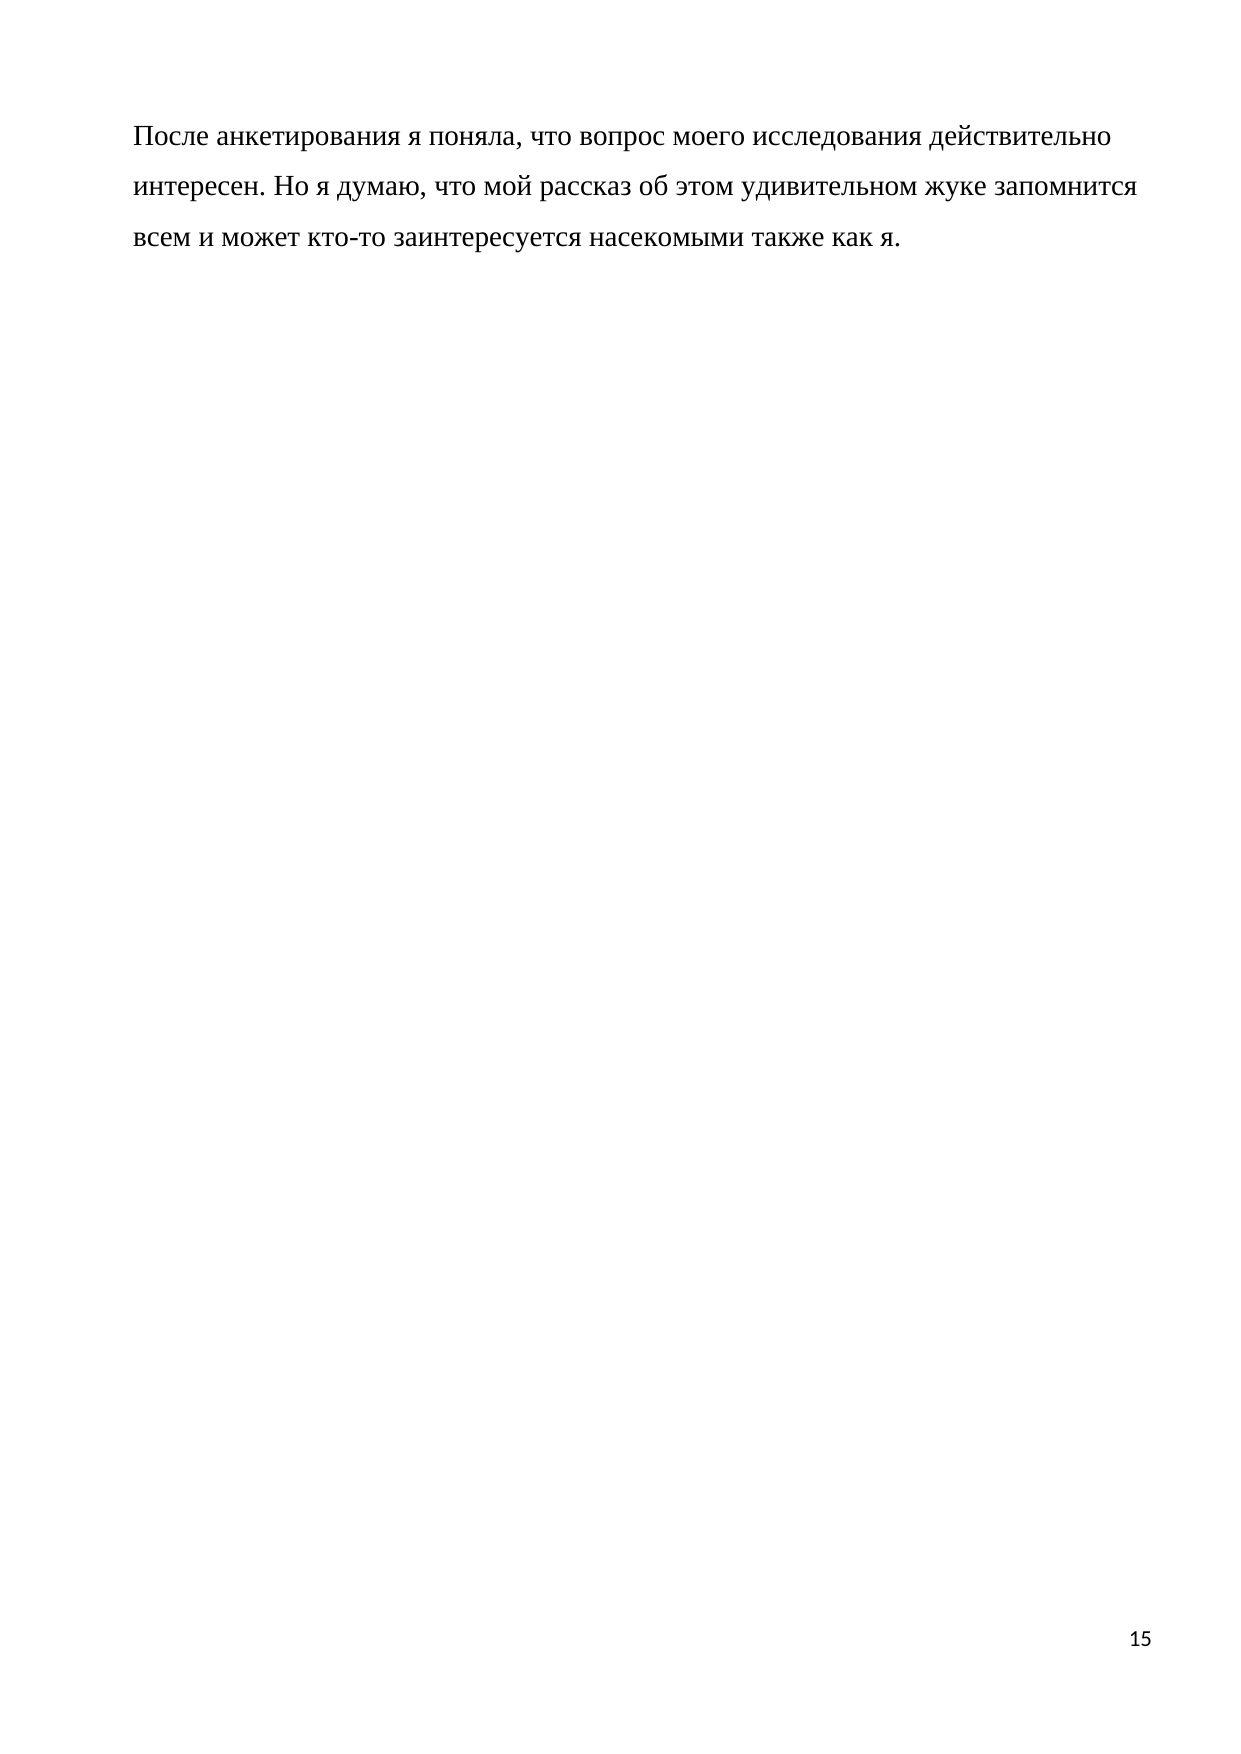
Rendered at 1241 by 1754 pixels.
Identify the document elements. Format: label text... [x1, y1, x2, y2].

text После анкетирования я поняла, что вопрос моего исследования действительно интересен. Но я думаю, что мой рассказ об этом удивительном жуке запомнится всем и может кто-то заинтересуется насекомыми также как я. [133, 118, 1152, 252]
